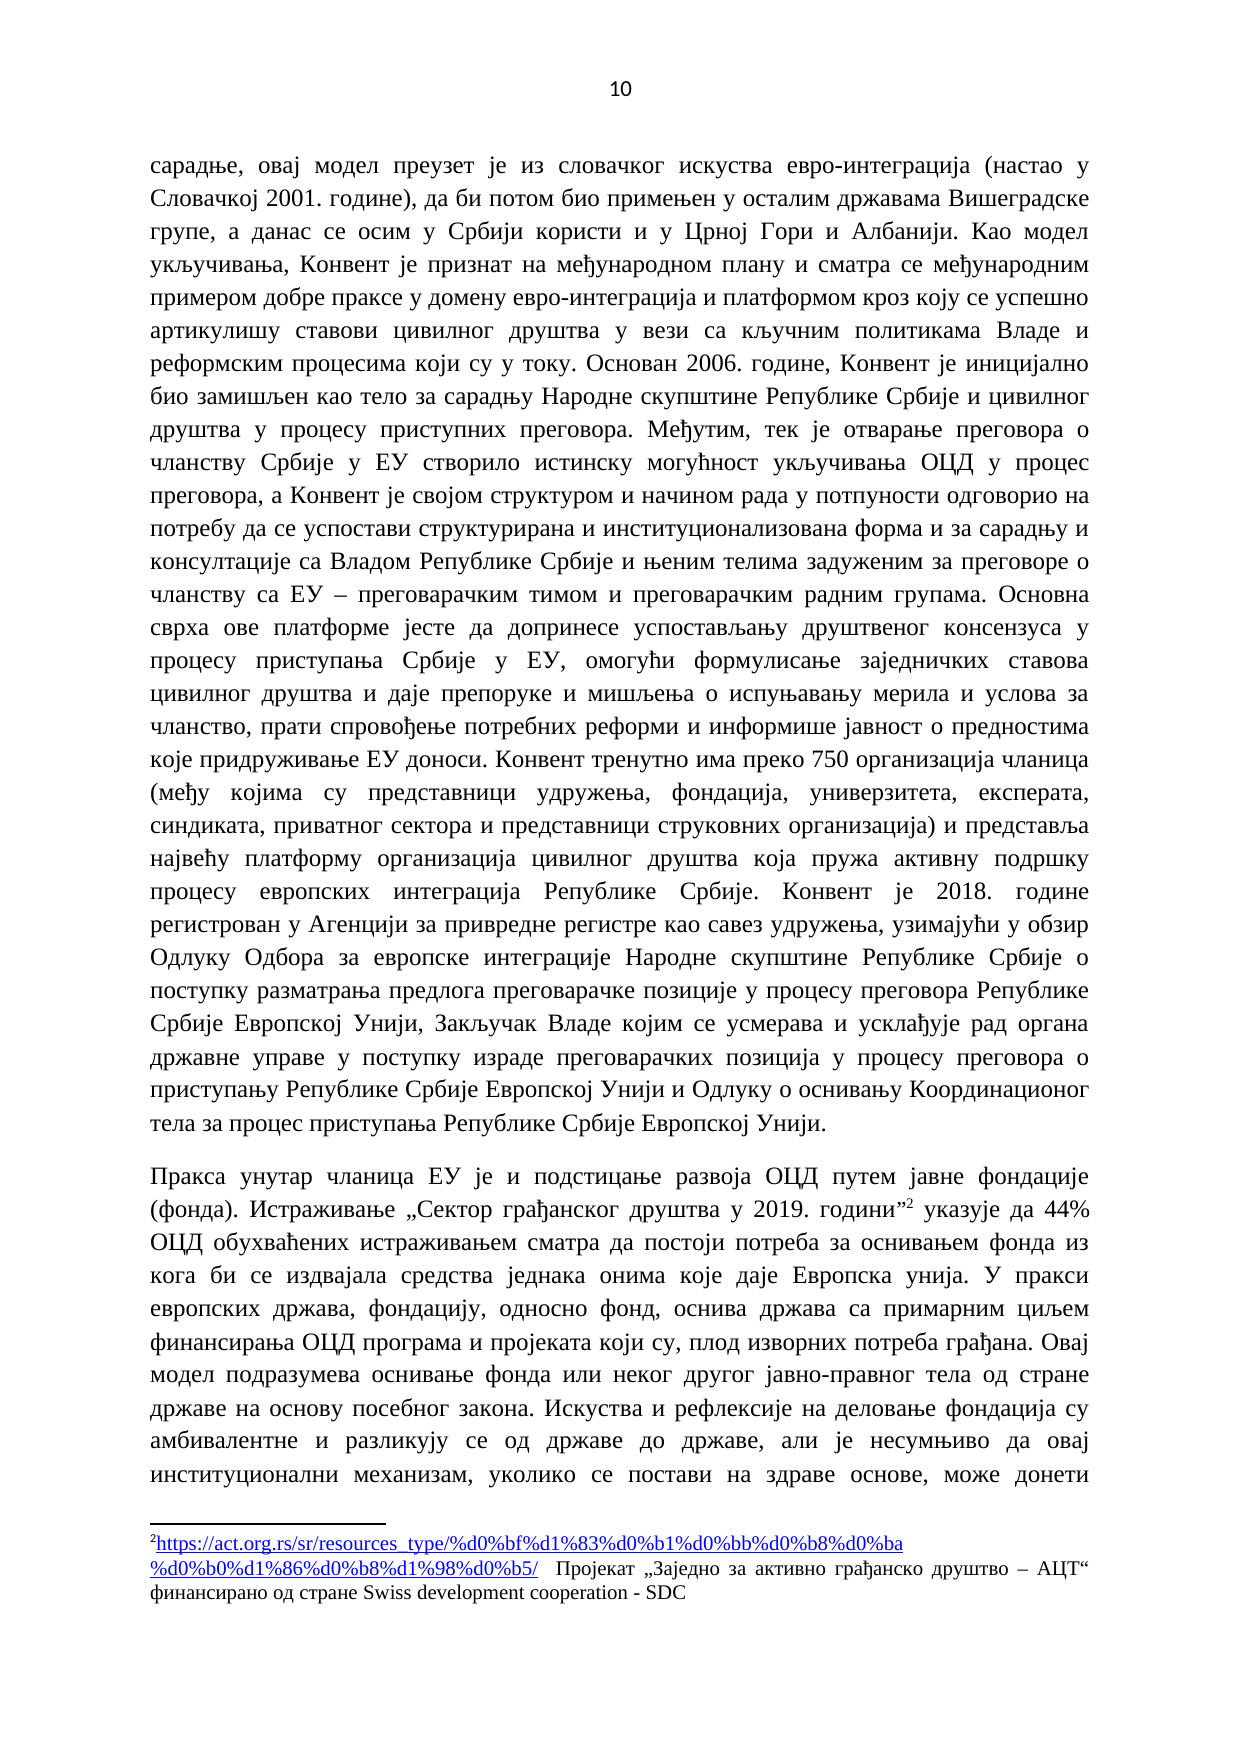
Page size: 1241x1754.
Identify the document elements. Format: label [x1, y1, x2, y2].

text [150, 150, 1090, 1136]
text [150, 1161, 1090, 1487]
